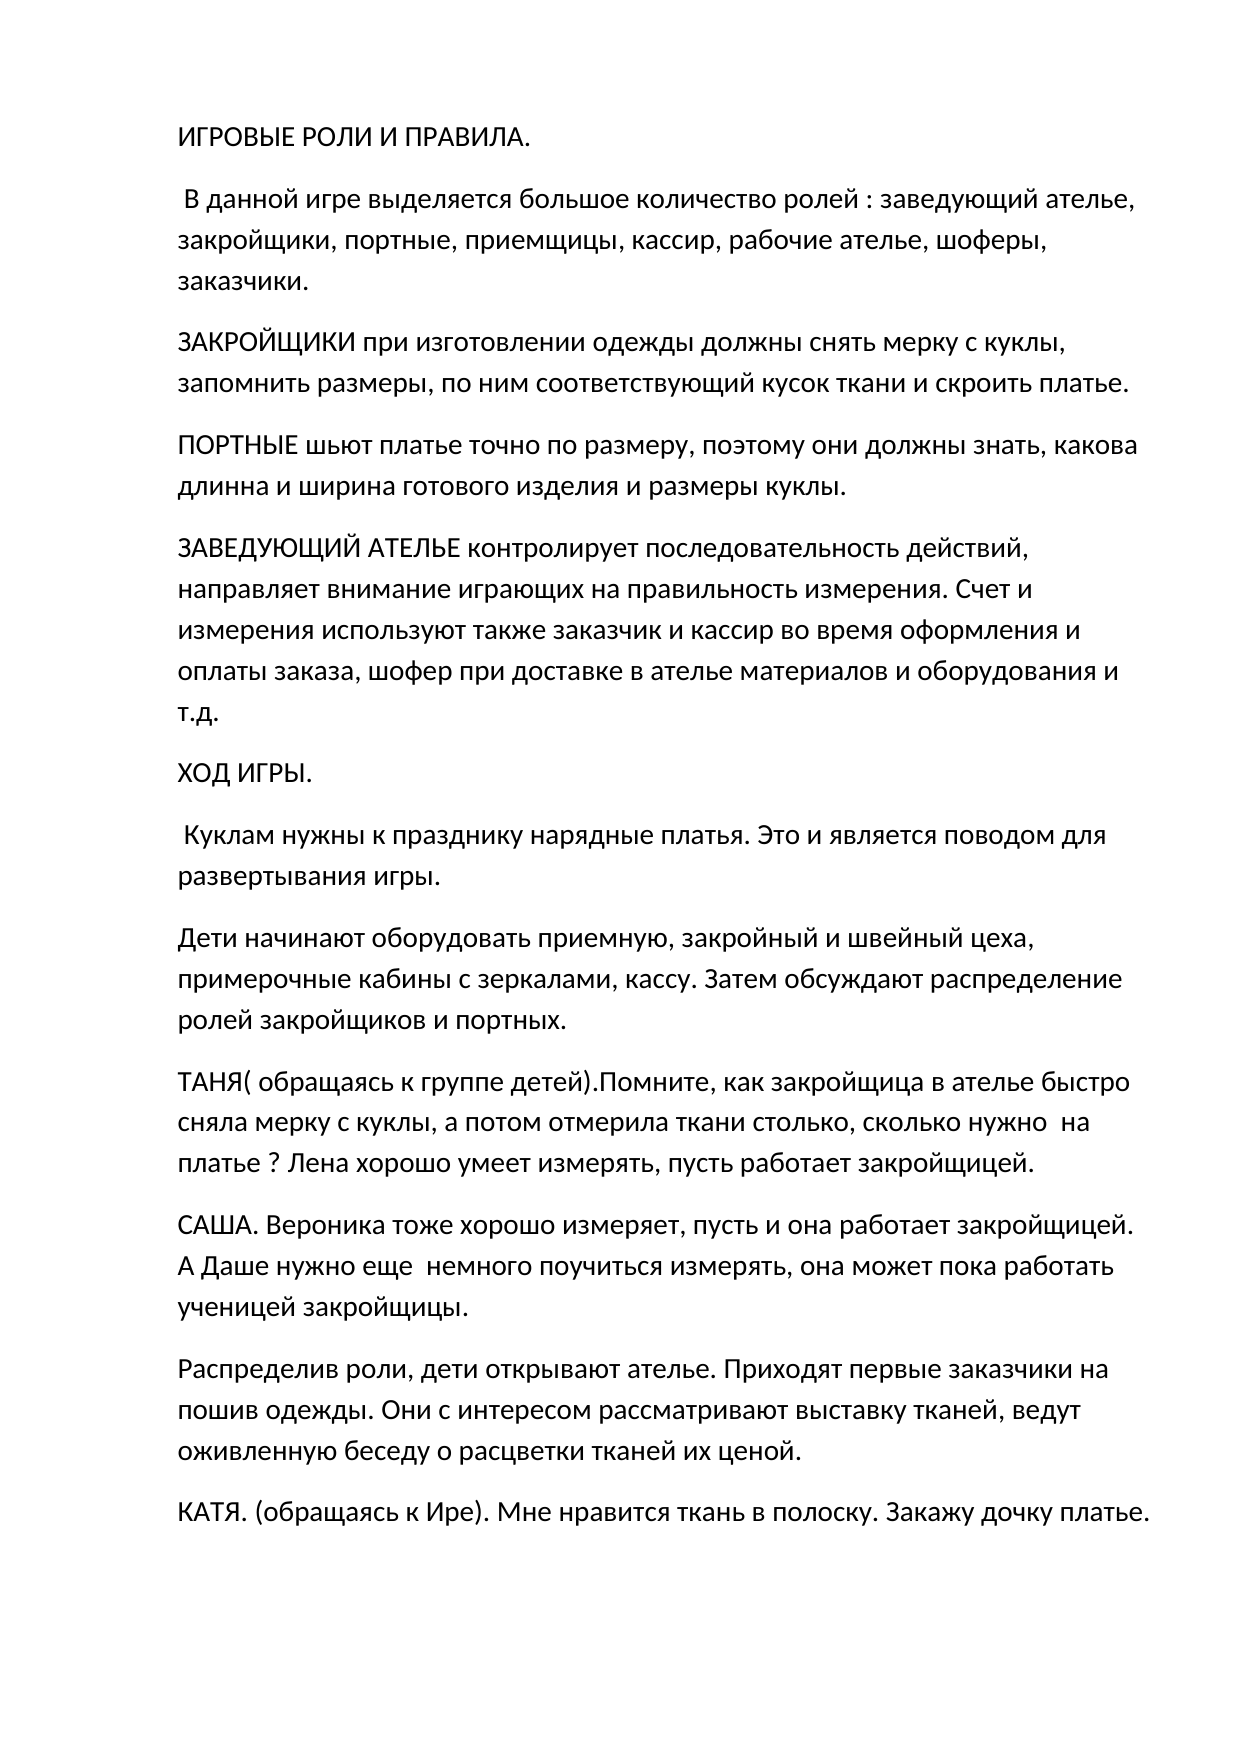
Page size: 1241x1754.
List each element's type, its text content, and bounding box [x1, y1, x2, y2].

text В данной игре выделяется большое количество ролей : заведующий ателье, закройщики, портные, приемщицы, кассир, рабочие ателье, шоферы, заказчики. [177, 180, 1152, 297]
text КАТЯ. (обращаясь к Ире). Мне нравится ткань в полоску. Закажу дочку платье. [177, 1493, 1152, 1529]
text ЗАВЕДУЮЩИЙ АТЕЛЬЕ контролирует последовательность действий, направляет внимание играющих на правильность измерения. Счет и измерения используют также заказчик и кассир во время оформления и оплаты заказа, шофер при доставке в ателье материалов и оборудования и т.д. [177, 529, 1152, 728]
text ТАНЯ( обращаясь к группе детей).Помните, как закройщица в ателье быстро сняла мерку с куклы, а потом отмерила ткани столько, сколько нужно на платье ? Лена хорошо умеет измерять, пусть работает закройщицей. [177, 1063, 1152, 1180]
text Распределив роли, дети открывают ателье. Приходят первые заказчики на пошив одежды. Они с интересом рассматривают выставку тканей, ведут оживленную беседу о расцветки тканей их ценой. [177, 1350, 1152, 1467]
text САША. Вероника тоже хорошо измеряет, пусть и она работает закройщицей. А Даше нужно еще немного поучиться измерять, она может пока работать ученицей закройщицы. [177, 1206, 1152, 1324]
text Дети начинают оборудовать приемную, закройный и швейный цеха, примерочные кабины с зеркалами, кассу. Затем обсуждают распределение ролей закройщиков и портных. [177, 919, 1152, 1036]
text ИГРОВЫЕ РОЛИ И ПРАВИЛА. [177, 118, 1152, 154]
text ПОРТНЫЕ шьют платье точно по размеру, поэтому они должны знать, какова длинна и ширина готового изделия и размеры куклы. [177, 426, 1152, 503]
text Куклам нужны к празднику нарядные платья. Это и является поводом для развертывания игры. [177, 816, 1152, 893]
text ХОД ИГРЫ. [177, 754, 1152, 790]
text ЗАКРОЙЩИКИ при изготовлении одежды должны снять мерку с куклы, запомнить размеры, по ним соответствующий кусок ткани и скроить платье. [177, 323, 1152, 400]
